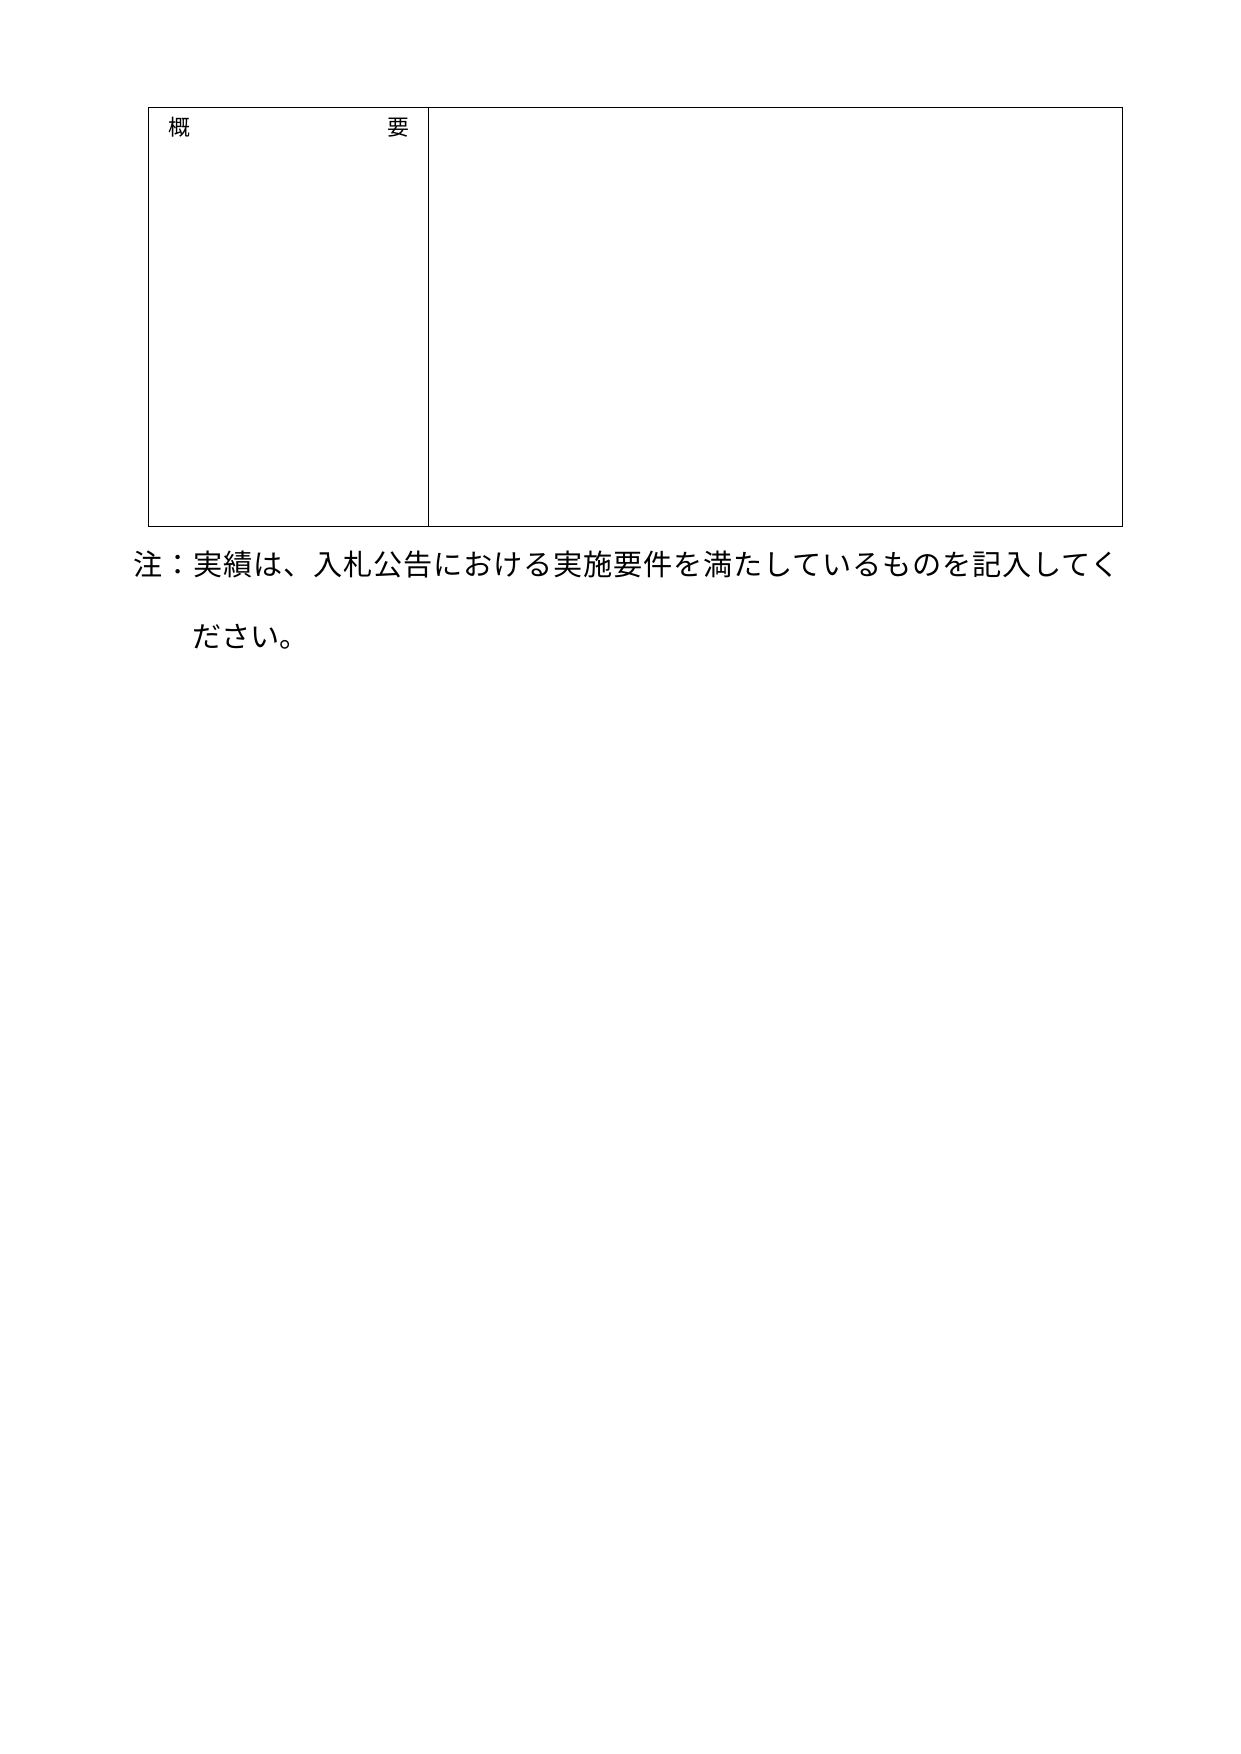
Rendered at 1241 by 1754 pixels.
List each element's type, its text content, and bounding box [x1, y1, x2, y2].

text 注：実績は、入札公告における実施要件を満たしているものを記入してください。 [133, 527, 1122, 670]
table_cell [429, 108, 1122, 526]
table_cell 概 要 [149, 108, 428, 526]
